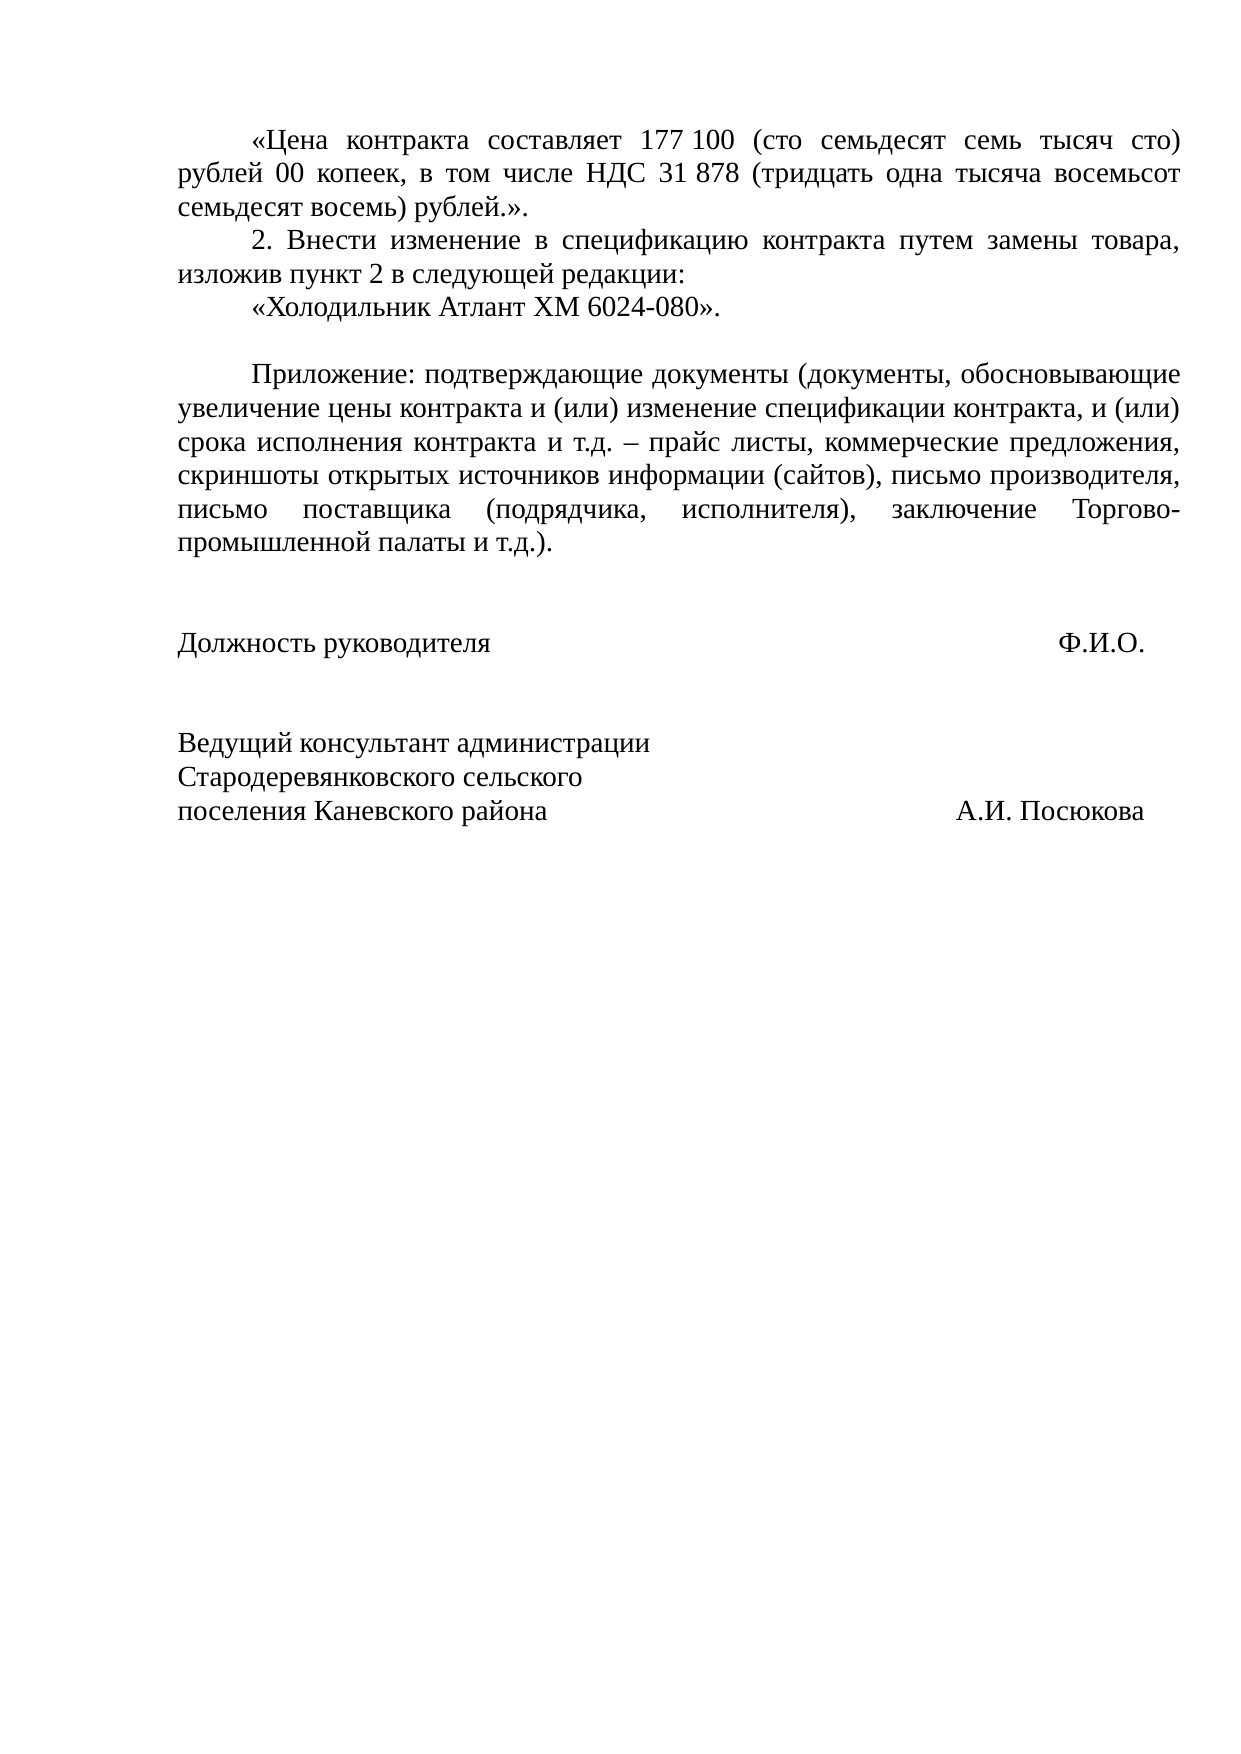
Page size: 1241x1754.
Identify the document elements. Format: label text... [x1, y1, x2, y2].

text Должность руководителя Ф.И.О. [177, 625, 1181, 658]
text «Цена контракта составляет 177 100 (сто семьдесят семь тысяч сто) рублей 00 копеек, в том числе НДС 31 878 (тридцать одна тысяча восемьсот семьдесят восемь) рублей.». [177, 122, 1181, 222]
text «Холодильник Атлант ХМ 6024-080». [177, 289, 1181, 323]
text поселения Каневского района А.И. Посюкова [177, 793, 1181, 826]
text Стародеревянковского сельского [177, 759, 1181, 793]
text Приложение: подтверждающие документы (документы, обосновывающие увеличение цены контракта и (или) изменение спецификации контракта, и (или) срока исполнения контракта и т.д. – прайс листы, коммерческие предложения, скриншоты открытых источников информации (сайтов), письмо производителя, письмо поставщика (подрядчика, исполнителя), заключение Торгово-промышленной палаты и т.д.). [177, 357, 1181, 558]
text 2. Внести изменение в спецификацию контракта путем замены товара, изложив пункт 2 в следующей редакции: [177, 222, 1181, 289]
text Ведущий консультант администрации [177, 726, 1181, 759]
